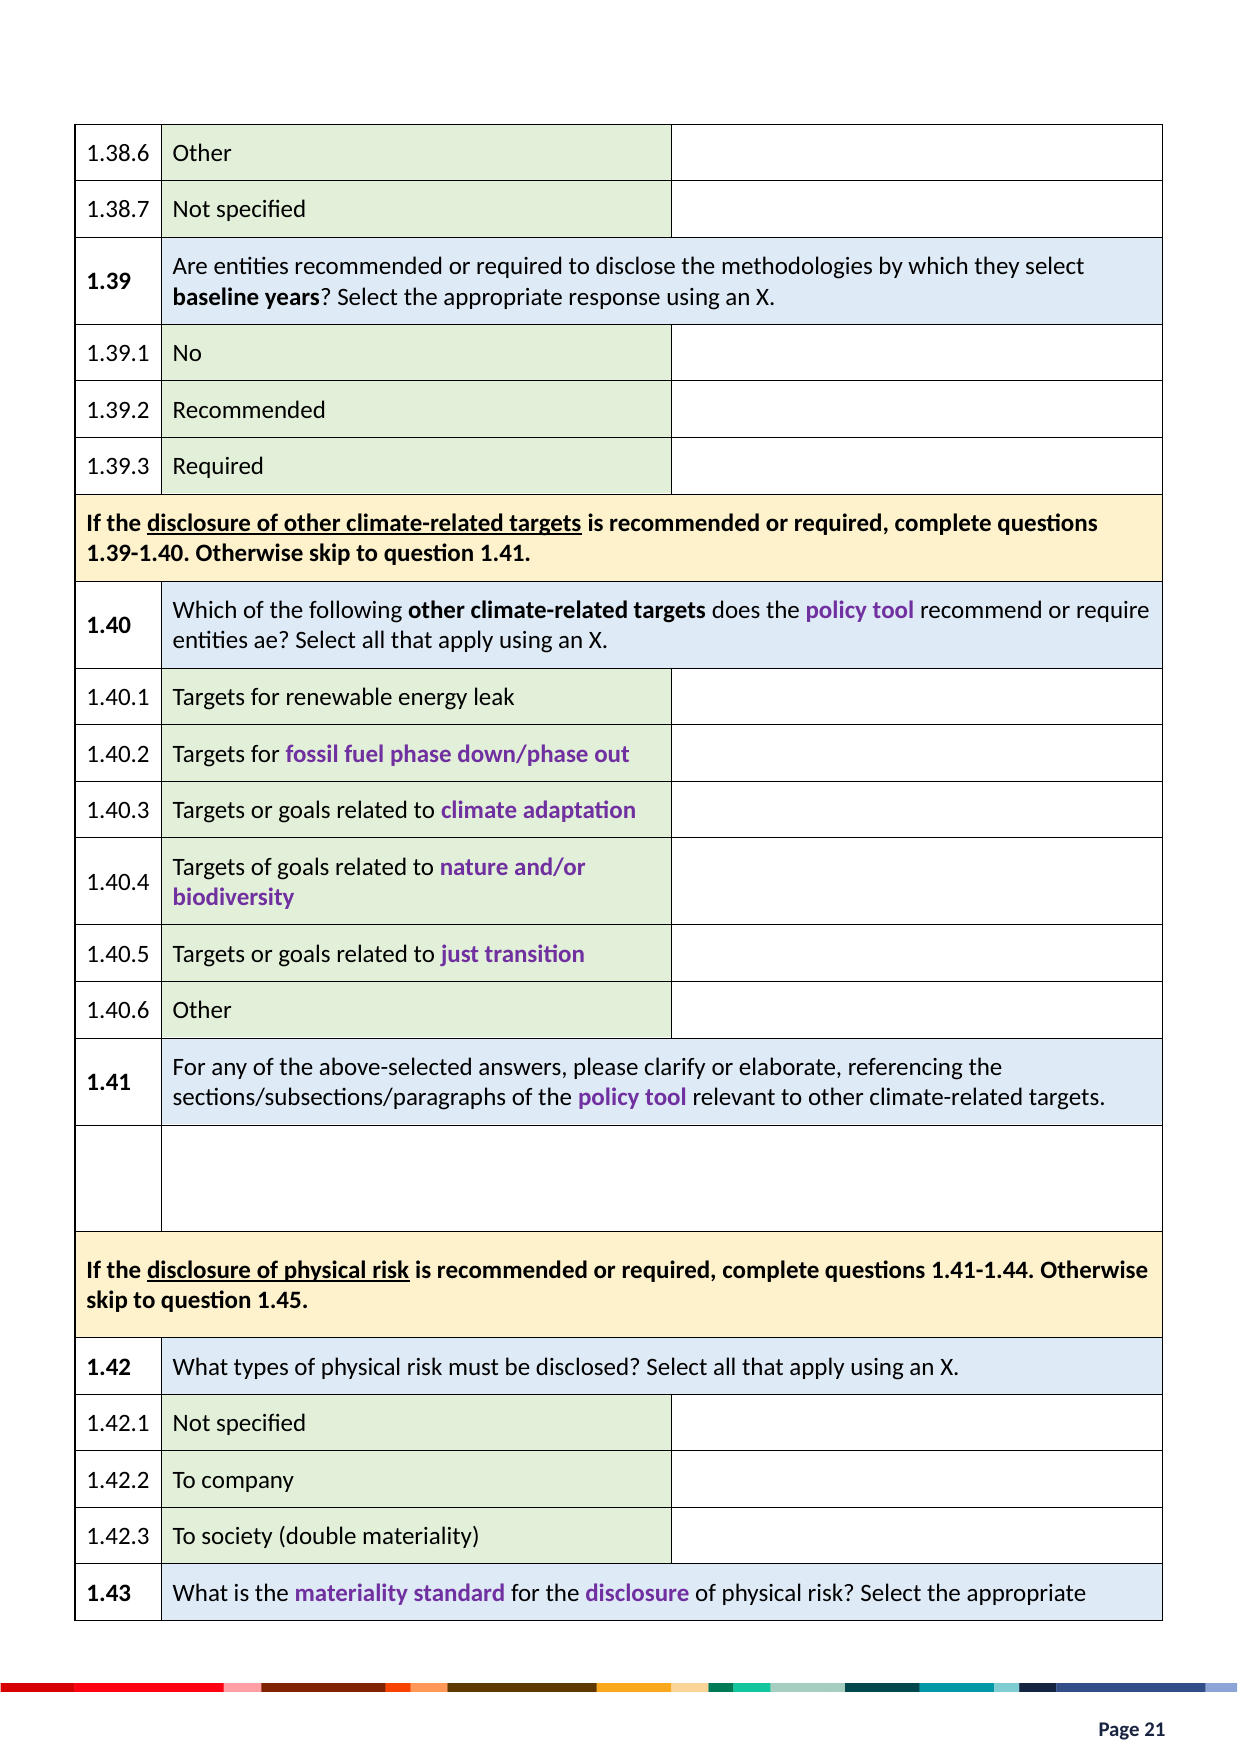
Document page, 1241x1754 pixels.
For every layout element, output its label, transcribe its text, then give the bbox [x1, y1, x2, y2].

table_cell Are entities recommended or required to disclose the methodologies by which they select baseline years? Select the appropriate response using an X. [162, 238, 1162, 324]
table_cell 1.43 [76, 1564, 161, 1620]
table_cell [672, 1451, 1162, 1507]
table_cell [672, 1395, 1162, 1450]
table_cell [672, 438, 1162, 493]
table_cell Recommended [162, 381, 671, 437]
table_cell 1.40.1 [76, 669, 161, 724]
table_cell [672, 925, 1162, 981]
table_cell [672, 838, 1162, 924]
table_cell 1.42.2 [76, 1451, 161, 1507]
table_cell [672, 669, 1162, 724]
table_cell If the disclosure of other climate-related targets is recommended or required, complete questions 1.39-1.40. Otherwise skip to question 1.41. [76, 495, 1162, 581]
table_cell Targets or goals related to just transition [162, 925, 671, 981]
table_cell Not specified [162, 181, 671, 237]
table_cell Targets for renewable energy leak [162, 669, 671, 724]
table_cell 1.39.1 [76, 325, 161, 380]
table_cell [162, 1126, 1162, 1231]
table_cell Targets of goals related to nature and/or biodiversity [162, 838, 671, 924]
table_cell 1.41 [76, 1039, 161, 1124]
table_cell [672, 125, 1162, 180]
table_cell 1.40.4 [76, 838, 161, 924]
table_cell 1.40 [76, 582, 161, 668]
table_cell No [162, 325, 671, 380]
table_cell 1.40.6 [76, 982, 161, 1037]
table_cell [672, 381, 1162, 437]
table_cell 1.38.7 [76, 181, 161, 237]
table_cell Not specified [162, 1395, 671, 1450]
table_cell Targets or goals related to climate adaptation [162, 782, 671, 837]
table_cell For any of the above-selected answers, please clarify or elaborate, referencing the sections/subsections/paragraphs of the policy tool relevant to other climate-related targets. [162, 1039, 1162, 1124]
table_cell [672, 1508, 1162, 1563]
table_cell 1.39.2 [76, 381, 161, 437]
table_cell What types of physical risk must be disclosed? Select all that apply using an X. [162, 1338, 1162, 1394]
table_cell 1.40.2 [76, 725, 161, 781]
table_cell Targets for fossil fuel phase down/phase out [162, 725, 671, 781]
table_cell To company [162, 1451, 671, 1507]
table_cell [76, 1126, 161, 1231]
table_cell If the disclosure of physical risk is recommended or required, complete questions 1.41-1.44. Otherwise skip to question 1.45. [76, 1232, 1162, 1337]
table_cell [672, 782, 1162, 837]
table_cell 1.42.3 [76, 1508, 161, 1563]
table_cell Other [162, 125, 671, 180]
table_cell Other [162, 982, 671, 1037]
table_cell Which of the following other climate-related targets does the policy tool recommend or require entities ae? Select all that apply using an X. [162, 582, 1162, 668]
table_cell 1.42.1 [76, 1395, 161, 1450]
table_cell 1.39 [76, 238, 161, 324]
table_cell 1.40.3 [76, 782, 161, 837]
table_cell To society (double materiality) [162, 1508, 671, 1563]
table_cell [162, 1564, 1162, 1620]
table_cell 1.38.6 [76, 125, 161, 180]
table_cell [672, 325, 1162, 380]
table_cell [672, 725, 1162, 781]
table_cell 1.42 [76, 1338, 161, 1394]
table_cell [672, 181, 1162, 237]
picture [0, 1683, 1236, 1692]
table_cell Required [162, 438, 671, 493]
table_cell 1.39.3 [76, 438, 161, 493]
table_cell [672, 982, 1162, 1037]
table_cell 1.40.5 [76, 925, 161, 981]
